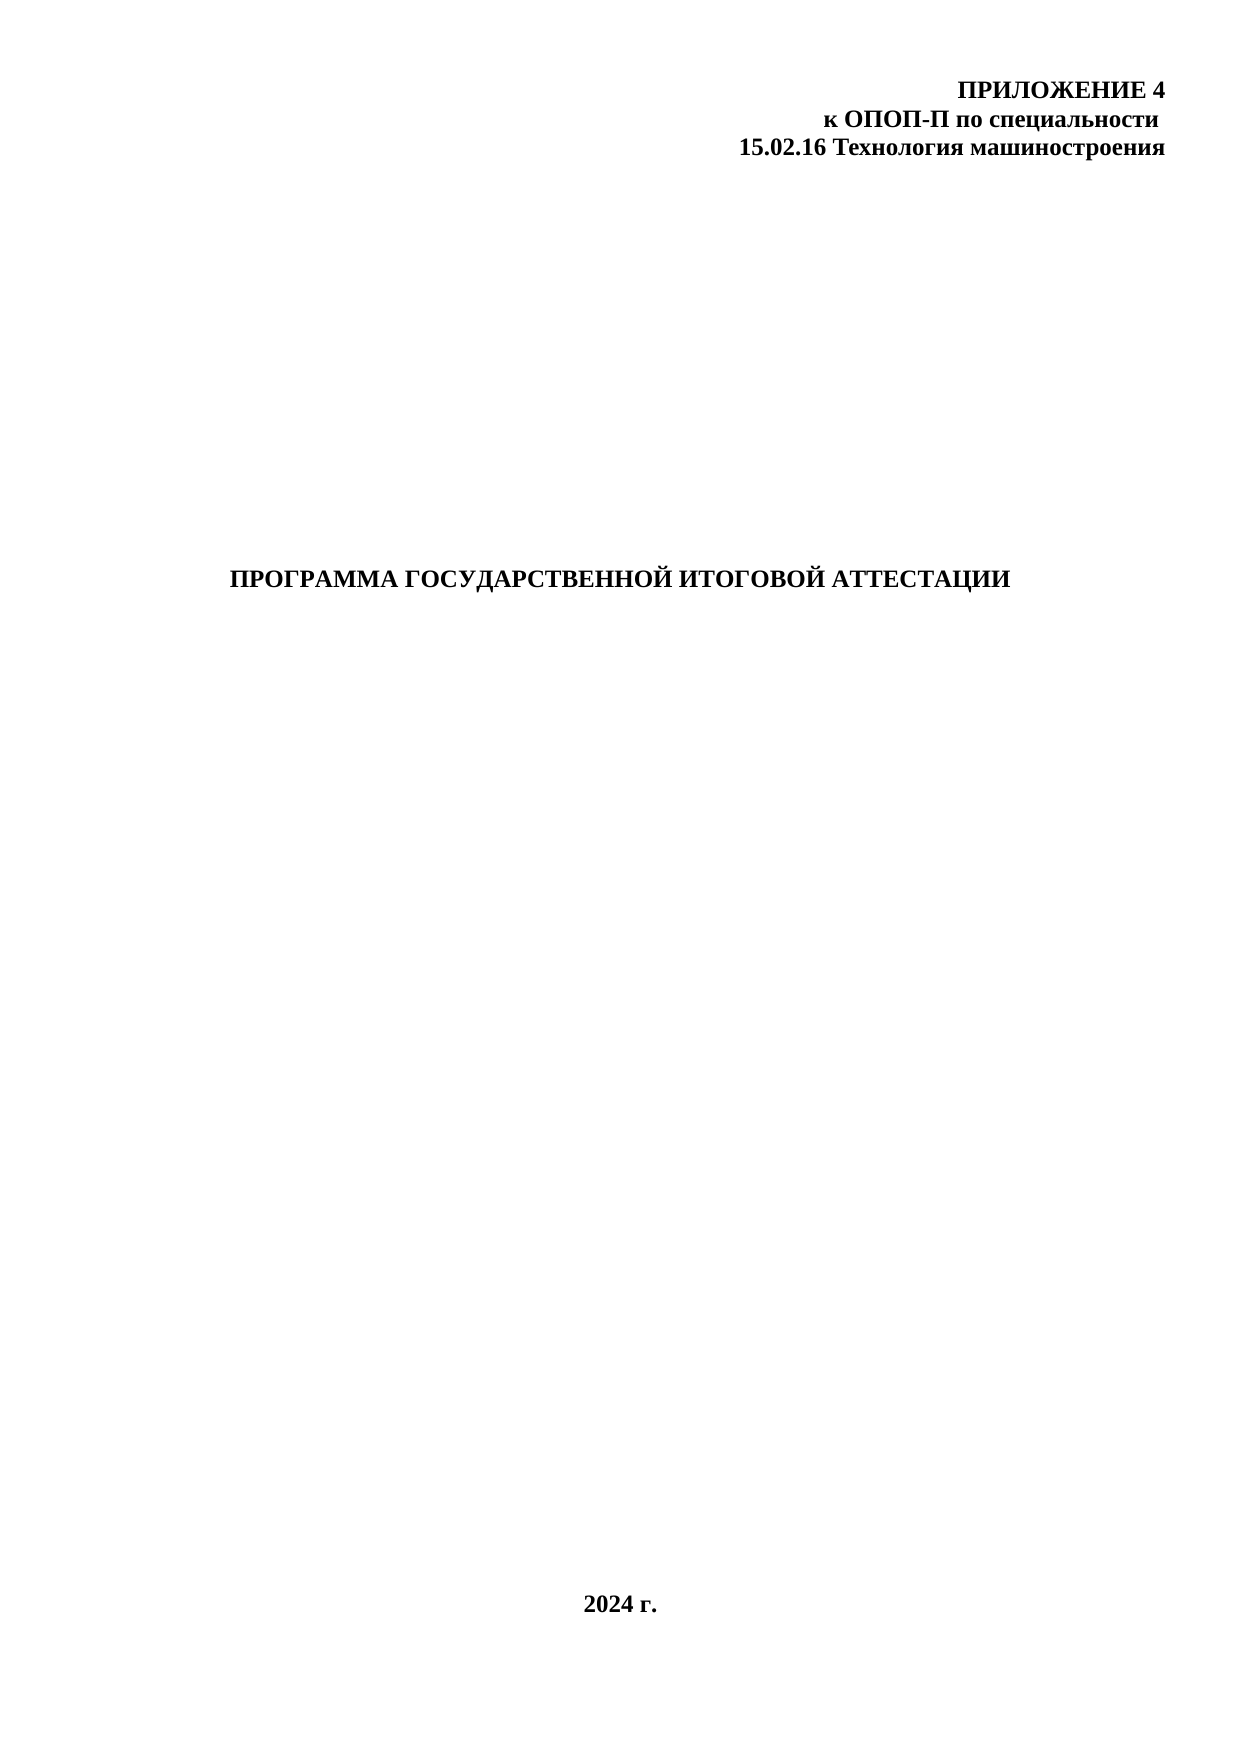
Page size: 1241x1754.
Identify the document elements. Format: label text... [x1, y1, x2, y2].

text 2024 г. [75, 1589, 1165, 1618]
text к ОПОП-П по специальности 15.02.16 Технология машиностроения [75, 104, 1165, 161]
text ПРИЛОЖЕНИЕ 4 [75, 75, 1165, 104]
subtitle ПРОГРАММА ГОСУДАРСТВЕННОЙ ИТОГОВОЙ АТТЕСТАЦИИ [75, 564, 1165, 592]
